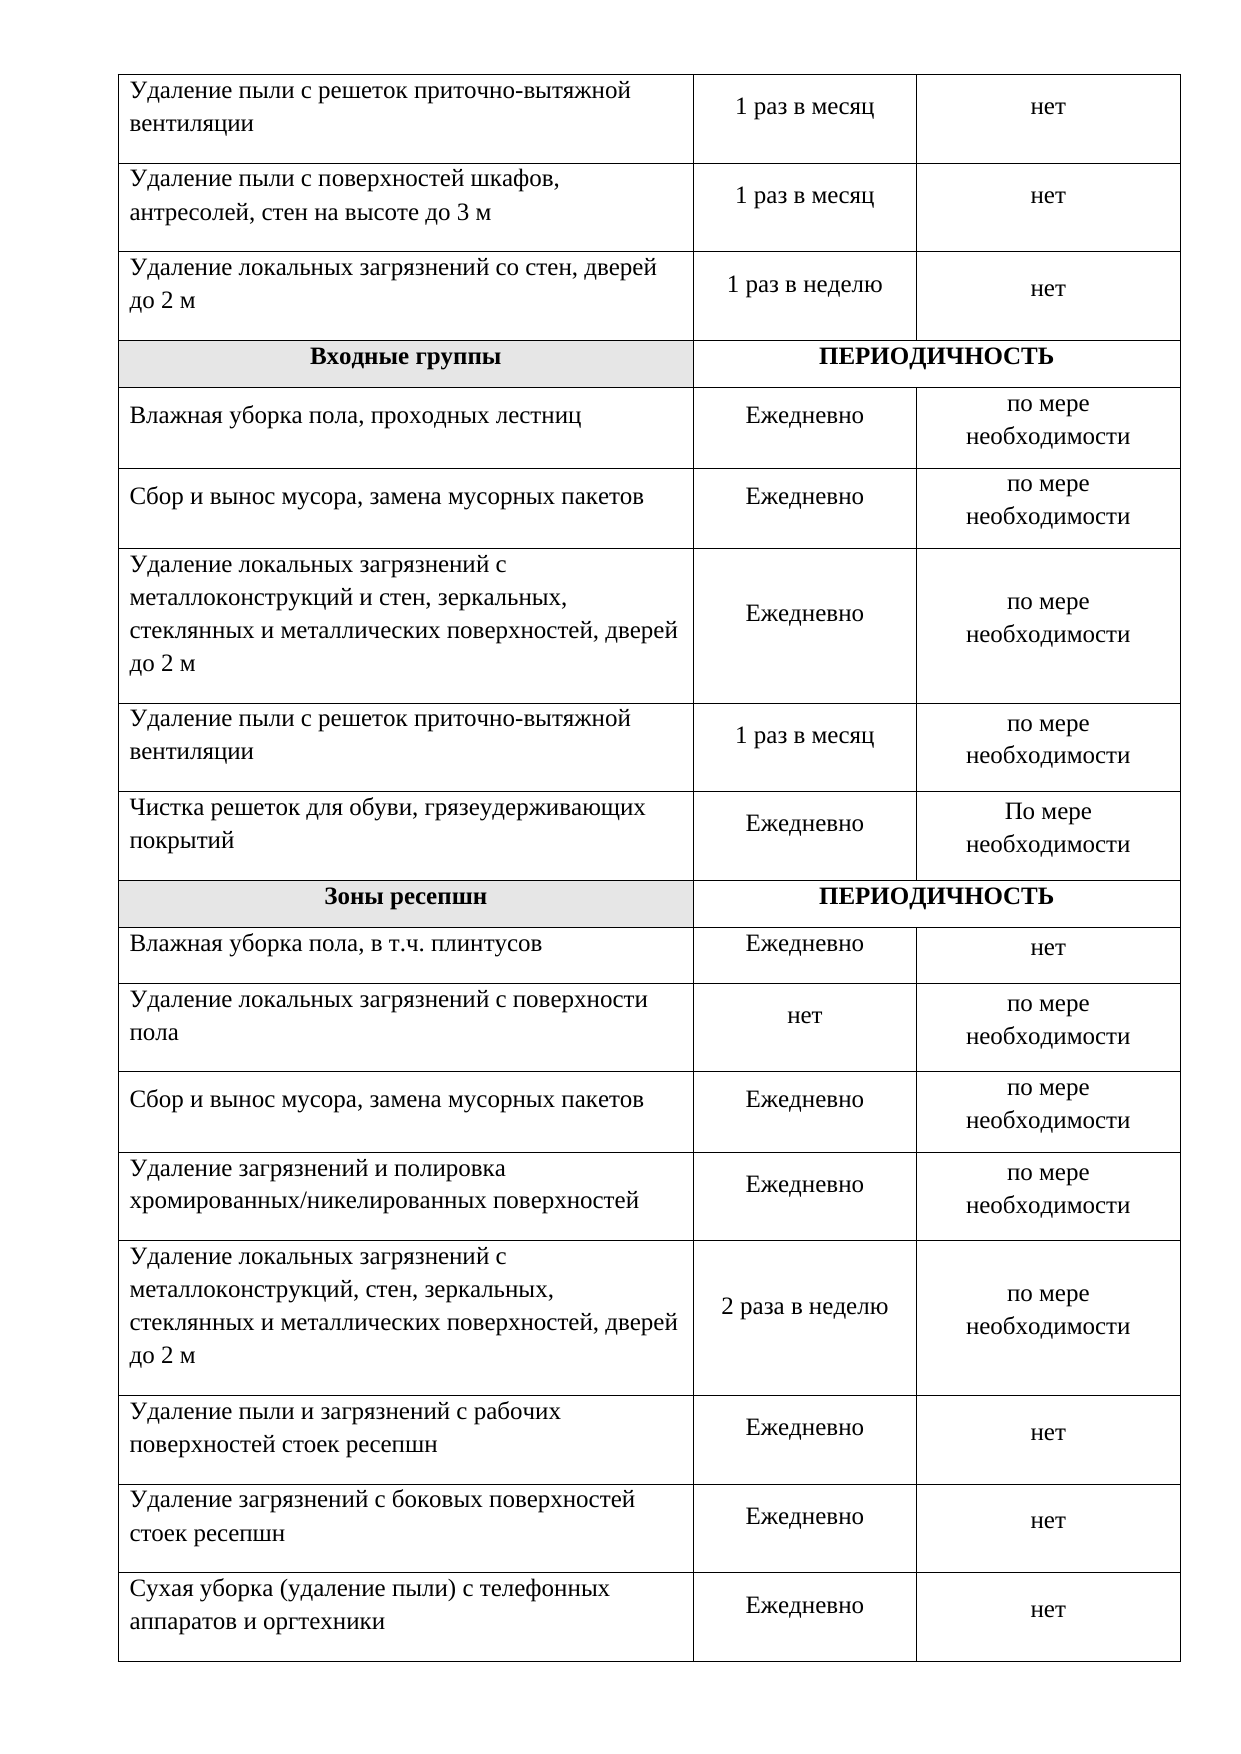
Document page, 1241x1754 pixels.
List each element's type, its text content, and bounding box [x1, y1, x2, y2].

table_cell Удаление локальных загрязнений со стен, дверей до 2 м [119, 252, 693, 340]
table_cell Ежедневно [694, 1396, 916, 1483]
table_cell по мере необходимости [917, 469, 1180, 548]
table_cell 1 раз в месяц [694, 75, 916, 162]
table_cell по мере необходимости [917, 1072, 1180, 1152]
table_cell по мере необходимости [917, 984, 1180, 1071]
table_cell по мере необходимости [917, 388, 1180, 467]
table_cell Влажная уборка пола, проходных лестниц [119, 388, 693, 467]
table_cell Ежедневно [694, 1485, 916, 1572]
table_cell ПЕРИОДИЧНОСТЬ [694, 881, 1180, 927]
table_cell нет [917, 252, 1180, 340]
table_cell 2 раза в неделю [694, 1241, 916, 1395]
table_cell Влажная уборка пола, в т.ч. плинтусов [119, 928, 693, 983]
table_cell Удаление загрязнений и полировка хромированных/никелированных поверхностей [119, 1153, 693, 1240]
table_cell Сбор и вынос мусора, замена мусорных пакетов [119, 469, 693, 548]
table_cell по мере необходимости [917, 549, 1180, 702]
table_cell По мере необходимости [917, 792, 1180, 880]
table_cell 1 раз в неделю [694, 252, 916, 340]
table_cell Ежедневно [694, 388, 916, 467]
table_cell Входные группы [119, 341, 693, 387]
table_cell нет [917, 164, 1180, 251]
table_cell Ежедневно [694, 549, 916, 702]
table_cell Удаление локальных загрязнений с поверхности пола [119, 984, 693, 1071]
table_cell нет [917, 1573, 1180, 1661]
table_cell Удаление пыли с поверхностей шкафов, антресолей, стен на высоте до 3 м [119, 164, 693, 251]
table_cell по мере необходимости [917, 1241, 1180, 1395]
table_cell Ежедневно [694, 469, 916, 548]
table_cell Удаление загрязнений с боковых поверхностей стоек ресепшн [119, 1485, 693, 1572]
table_cell Удаление пыли и загрязнений с рабочих поверхностей стоек ресепшн [119, 1396, 693, 1483]
table_cell Ежедневно [694, 1573, 916, 1661]
table_cell ПЕРИОДИЧНОСТЬ [694, 341, 1180, 387]
table_cell нет [917, 1485, 1180, 1572]
table_cell Ежедневно [694, 1153, 916, 1240]
table_cell Удаление пыли с решеток приточно-вытяжной вентиляции [119, 704, 693, 791]
table_cell Удаление пыли с решеток приточно-вытяжной вентиляции [119, 75, 693, 162]
table_cell нет [917, 1396, 1180, 1483]
table_cell нет [917, 75, 1180, 162]
table_cell Ежедневно [694, 1072, 916, 1152]
table_cell Чистка решеток для обуви, грязеудерживающих покрытий [119, 792, 693, 880]
table_cell Удаление локальных загрязнений с металлоконструкций и стен, зеркальных, стеклянных и металлических поверхностей, дверей до 2 м [119, 549, 693, 702]
table_cell Ежедневно [694, 928, 916, 983]
table_cell Удаление локальных загрязнений с металлоконструкций, стен, зеркальных, стеклянных и металлических поверхностей, дверей до 2 м [119, 1241, 693, 1395]
table_cell нет [694, 984, 916, 1071]
table_cell по мере необходимости [917, 1153, 1180, 1240]
table_cell Ежедневно [694, 792, 916, 880]
table_cell нет [917, 928, 1180, 983]
table_cell 1 раз в месяц [694, 704, 916, 791]
table_cell по мере необходимости [917, 704, 1180, 791]
table_cell 1 раз в месяц [694, 164, 916, 251]
table_cell Зоны ресепшн [119, 881, 693, 927]
table_cell Сбор и вынос мусора, замена мусорных пакетов [119, 1072, 693, 1152]
table_cell Сухая уборка (удаление пыли) с телефонных аппаратов и оргтехники [119, 1573, 693, 1661]
